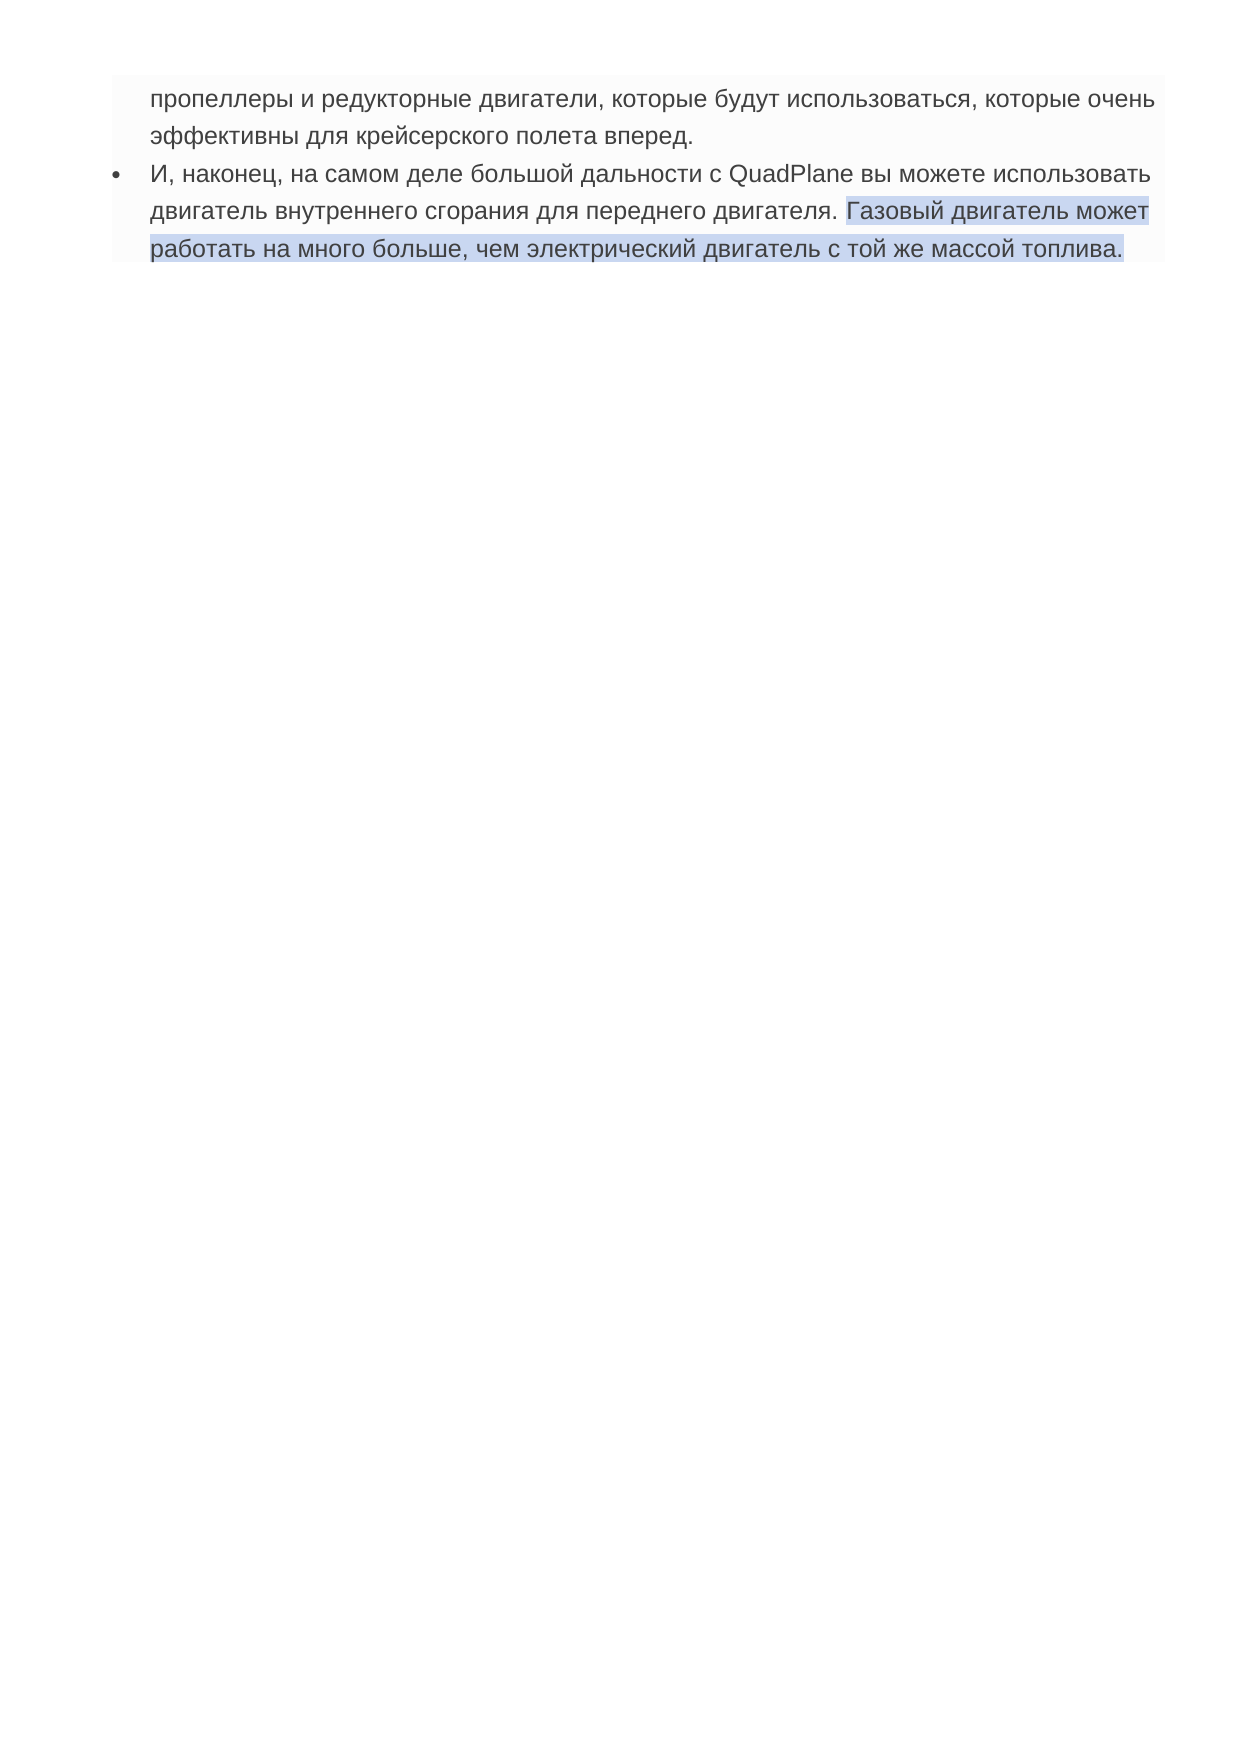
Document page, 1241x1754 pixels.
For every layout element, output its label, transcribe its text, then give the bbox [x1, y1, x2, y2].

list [112, 75, 1165, 150]
list И, наконец, на самом деле большой дальности с QuadPlane вы можете использовать двигатель внутреннего сгорания для переднего двигателя. Газовый двигатель может работать на много больше, чем электрический двигатель с той же массой топлива. [112, 150, 1165, 262]
